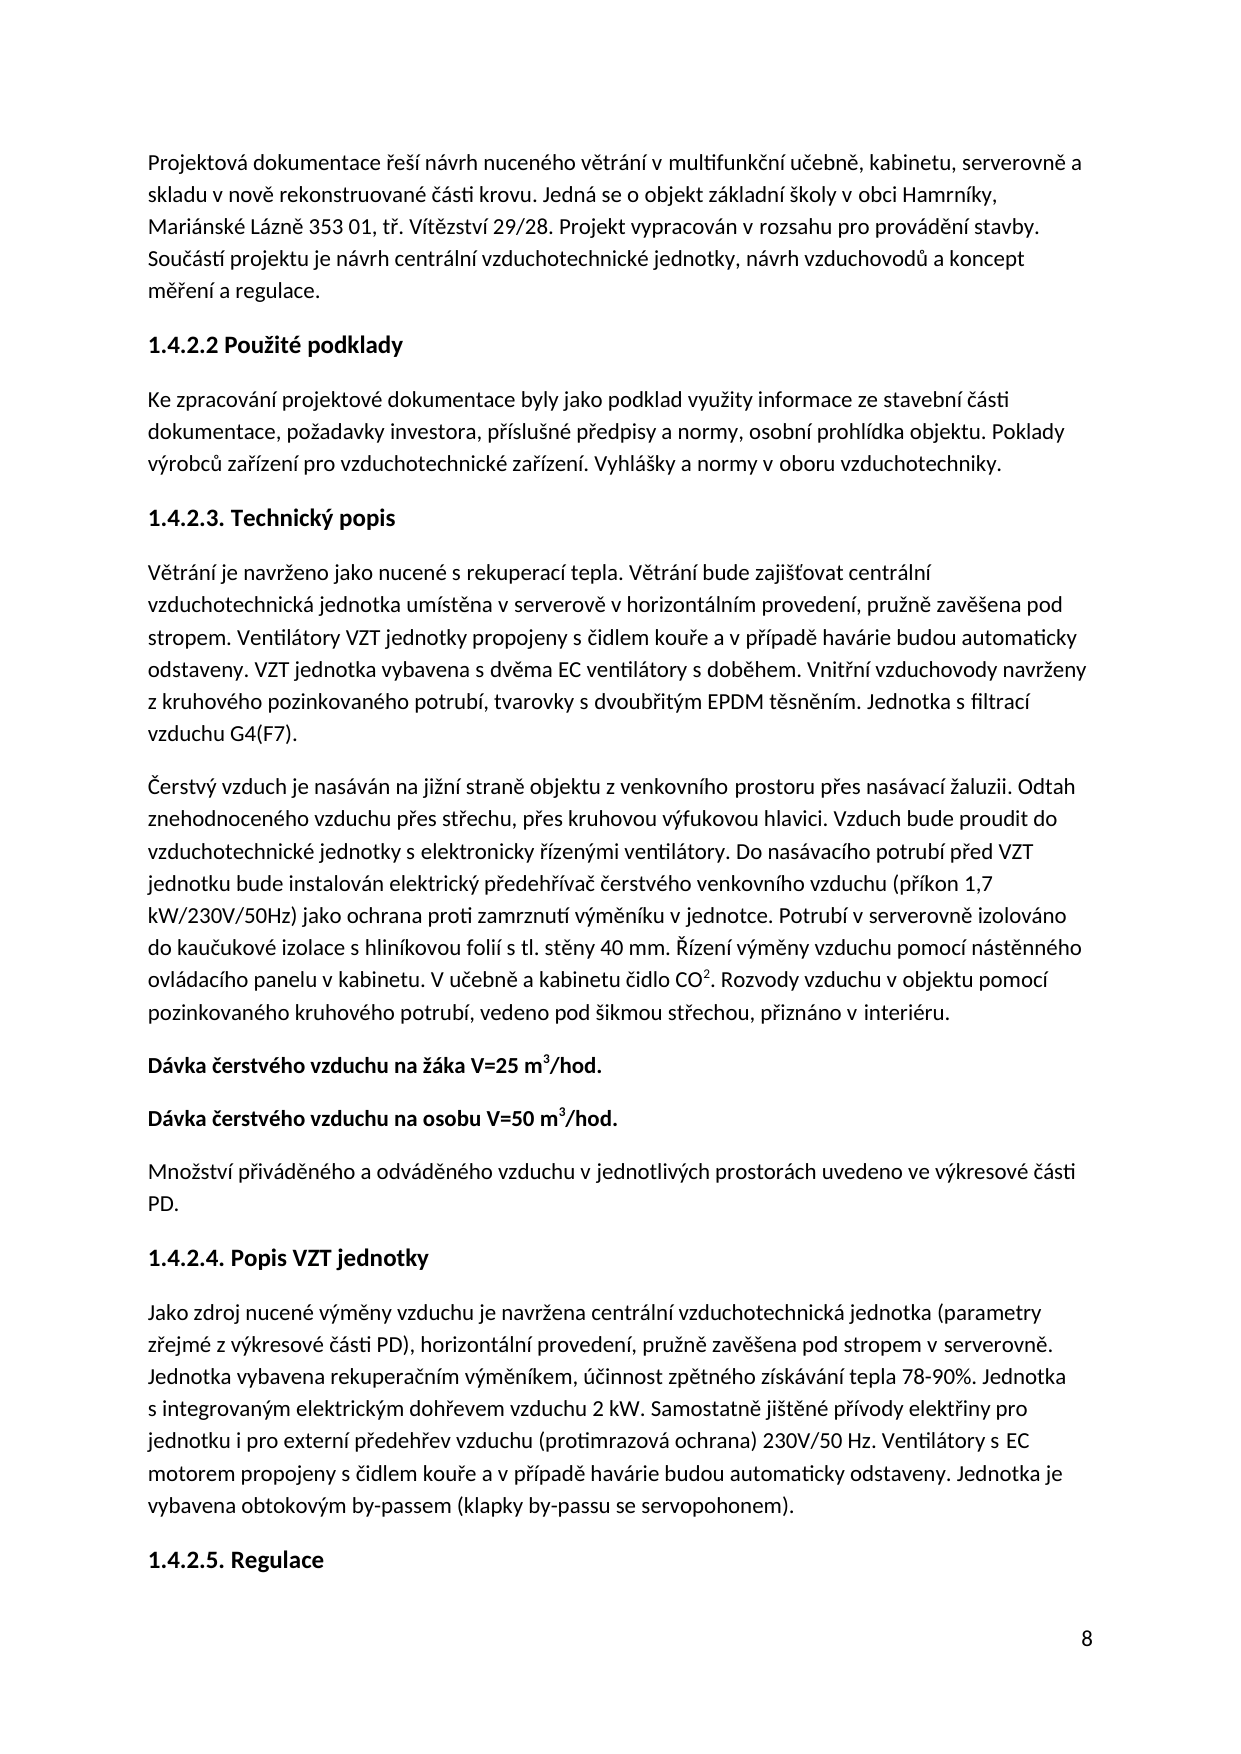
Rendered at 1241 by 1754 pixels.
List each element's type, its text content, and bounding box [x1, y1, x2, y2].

text 1.4.2.3. Technický popis [148, 503, 1093, 533]
text Ke zpracování projektové dokumentace byly jako podklad využity informace ze stavební části dokumentace, požadavky investora, příslušné předpisy a normy, osobní prohlídka objektu. Poklady výrobců zařízení pro vzduchotechnické zařízení. Vyhlášky a normy v oboru vzduchotechniky. [148, 385, 1093, 478]
text Projektová dokumentace řeší návrh nuceného větrání v multifunkční učebně, kabinetu, serverovně a skladu v nově rekonstruované části krovu. Jedná se o objekt základní školy v obci Hamrníky, Mariánské Lázně 353 01, tř. Vítězství 29/28. Projekt vypracován v rozsahu pro provádění stavby. Součástí projektu je návrh centrální vzduchotechnické jednotky, návrh vzduchovodů a koncept měření a regulace. [148, 148, 1093, 304]
text Větrání je navrženo jako nucené s rekuperací tepla. Větrání bude zajišťovat centrální vzduchotechnická jednotka umístěna v serverově v horizontálním provedení, pružně zavěšena pod stropem. Ventilátory VZT jednotky propojeny s čidlem kouře a v případě havárie budou automaticky odstaveny. VZT jednotka vybavena s dvěma EC ventilátory s doběhem. Vnitřní vzduchovody navrženy z kruhového pozinkovaného potrubí, tvarovky s dvoubřitým EPDM těsněním. Jednotka s filtrací vzduchu G4(F7). [148, 558, 1093, 747]
text Množství přiváděného a odváděného vzduchu v jednotlivých prostorách uvedeno ve výkresové části PD. [148, 1157, 1093, 1217]
text 1.4.2.2 Použité podklady [148, 329, 1093, 360]
text 1.4.2.4. Popis VZT jednotky [148, 1242, 1093, 1272]
text Dávka čerstvého vzduchu na osobu V=50 m3/hod. [148, 1104, 1093, 1132]
text 1.4.2.5. Regulace [148, 1544, 1093, 1574]
text Jako zdroj nucené výměny vzduchu je navržena centrální vzduchotechnická jednotka (parametry zřejmé z výkresové části PD), horizontální provedení, pružně zavěšena pod stropem v serverovně. Jednotka vybavena rekuperačním výměníkem, účinnost zpětného získávání tepla 78-90%. Jednotka s integrovaným elektrickým dohřevem vzduchu 2 kW. Samostatně jištěné přívody elektřiny pro jednotku i pro externí předehřev vzduchu (protimrazová ochrana) 230V/50 Hz. Ventilátory s EC motorem propojeny s čidlem kouře a v případě havárie budou automaticky odstaveny. Jednotka je vybavena obtokovým by-passem (klapky by-passu se servopohonem). [148, 1298, 1093, 1519]
text Dávka čerstvého vzduchu na žáka V=25 m3/hod. [148, 1051, 1093, 1079]
text Čerstvý vzduch je nasáván na jižní straně objektu z venkovního prostoru přes nasávací žaluzii. Odtah znehodnoceného vzduchu přes střechu, přes kruhovou výfukovou hlavici. Vzduch bude proudit do vzduchotechnické jednotky s elektronicky řízenými ventilátory. Do nasávacího potrubí před VZT jednotku bude instalován elektrický předehřívač čerstvého venkovního vzduchu (příkon 1,7 kW/230V/50Hz) jako ochrana proti zamrznutí výměníku v jednotce. Potrubí v serverovně izolováno do kaučukové izolace s hliníkovou folií s tl. stěny 40 mm. Řízení výměny vzduchu pomocí nástěnného ovládacího panelu v kabinetu. V učebně a kabinetu čidlo CO2. Rozvody vzduchu v objektu pomocí pozinkovaného kruhového potrubí, vedeno pod šikmou střechou, přiznáno v interiéru. [148, 772, 1093, 1026]
